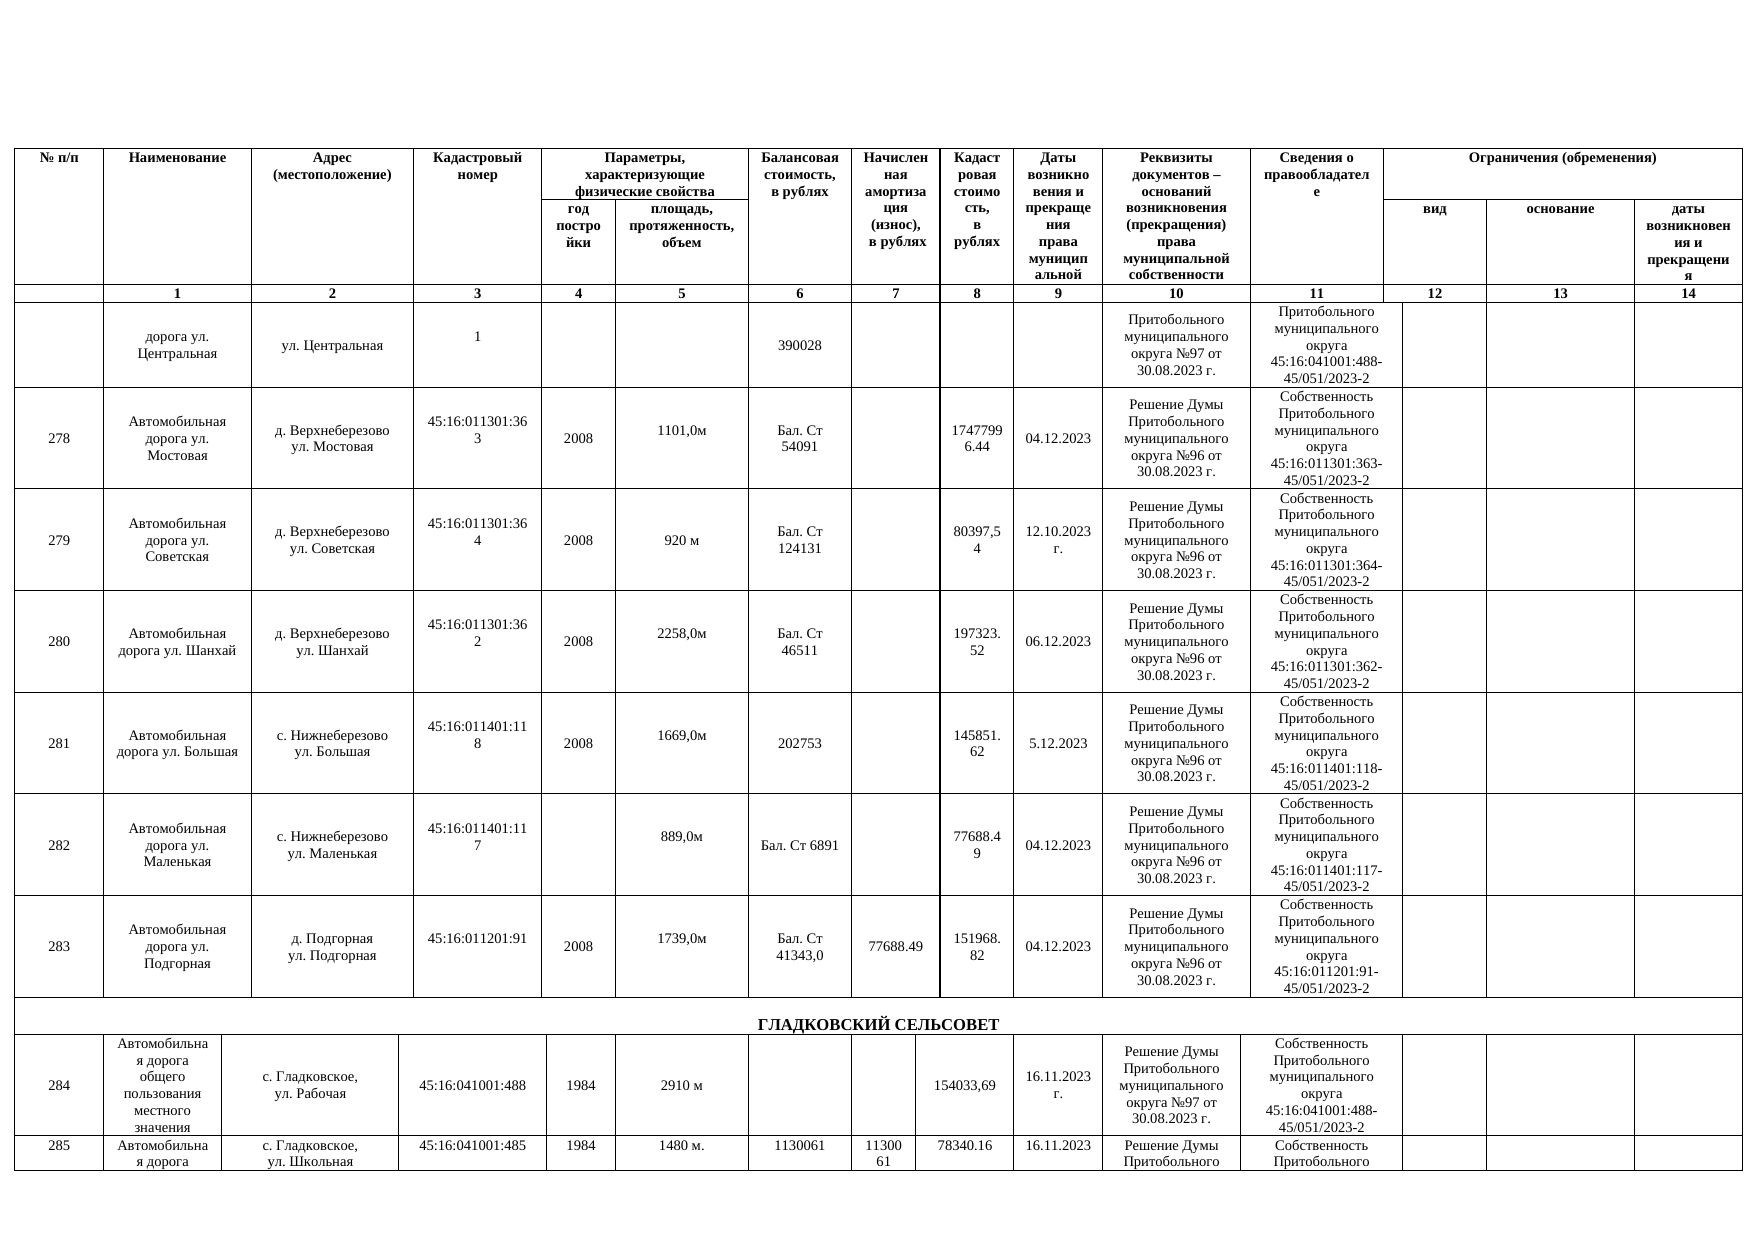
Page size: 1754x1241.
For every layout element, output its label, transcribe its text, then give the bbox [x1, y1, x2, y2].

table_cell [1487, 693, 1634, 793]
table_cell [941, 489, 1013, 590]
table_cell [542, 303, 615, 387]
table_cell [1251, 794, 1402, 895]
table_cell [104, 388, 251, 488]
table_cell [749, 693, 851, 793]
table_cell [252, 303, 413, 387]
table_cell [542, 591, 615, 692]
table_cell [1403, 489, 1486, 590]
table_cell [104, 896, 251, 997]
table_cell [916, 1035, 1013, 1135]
table_cell 11 [1251, 285, 1383, 302]
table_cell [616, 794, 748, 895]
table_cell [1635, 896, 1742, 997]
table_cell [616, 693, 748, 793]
table_cell 1 [104, 285, 251, 302]
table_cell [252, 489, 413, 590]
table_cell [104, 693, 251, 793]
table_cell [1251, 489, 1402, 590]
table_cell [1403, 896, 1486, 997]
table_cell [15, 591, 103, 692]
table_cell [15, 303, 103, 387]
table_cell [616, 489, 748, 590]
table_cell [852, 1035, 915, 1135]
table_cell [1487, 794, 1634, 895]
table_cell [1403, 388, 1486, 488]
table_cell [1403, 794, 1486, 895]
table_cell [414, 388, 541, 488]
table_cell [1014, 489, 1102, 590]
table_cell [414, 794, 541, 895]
table_cell 7 [852, 285, 939, 302]
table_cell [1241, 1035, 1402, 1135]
table_header Параметры, характеризующие физические свойства [542, 149, 748, 199]
table_cell 3 [414, 285, 541, 302]
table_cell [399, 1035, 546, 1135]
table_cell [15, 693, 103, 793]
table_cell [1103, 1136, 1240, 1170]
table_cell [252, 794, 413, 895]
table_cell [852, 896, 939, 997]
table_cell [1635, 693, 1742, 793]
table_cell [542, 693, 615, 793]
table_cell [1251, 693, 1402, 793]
table_cell 9 [1014, 285, 1102, 302]
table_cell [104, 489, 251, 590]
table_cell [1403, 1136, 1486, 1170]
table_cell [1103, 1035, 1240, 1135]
table_header Даты возникновения и прекращения права муниципальной собственности [1014, 149, 1102, 284]
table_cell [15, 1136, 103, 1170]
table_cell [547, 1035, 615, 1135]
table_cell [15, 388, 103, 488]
table_cell 4 [542, 285, 615, 302]
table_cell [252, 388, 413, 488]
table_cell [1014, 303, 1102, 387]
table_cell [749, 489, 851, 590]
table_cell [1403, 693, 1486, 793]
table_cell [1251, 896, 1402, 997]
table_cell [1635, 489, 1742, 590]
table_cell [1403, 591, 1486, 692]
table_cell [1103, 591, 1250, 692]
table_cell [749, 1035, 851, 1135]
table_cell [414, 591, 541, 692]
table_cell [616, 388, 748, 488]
table_header Кадастровый номер [414, 149, 541, 284]
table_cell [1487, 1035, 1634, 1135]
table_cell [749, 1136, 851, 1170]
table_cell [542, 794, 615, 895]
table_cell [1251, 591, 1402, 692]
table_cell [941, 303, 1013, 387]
table_cell основание [1487, 200, 1634, 284]
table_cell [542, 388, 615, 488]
table_header Адрес (местоположение) [252, 149, 413, 284]
table_cell 14 [1635, 285, 1742, 302]
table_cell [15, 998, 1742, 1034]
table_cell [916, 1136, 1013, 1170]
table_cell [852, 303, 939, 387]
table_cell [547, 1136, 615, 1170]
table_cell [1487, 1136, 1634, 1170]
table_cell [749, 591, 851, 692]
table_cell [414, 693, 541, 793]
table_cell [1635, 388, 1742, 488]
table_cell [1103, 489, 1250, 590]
table_cell 10 [1103, 285, 1250, 302]
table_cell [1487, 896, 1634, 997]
table_header № п/п [15, 149, 103, 284]
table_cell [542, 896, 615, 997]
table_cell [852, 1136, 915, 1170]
table_header Сведения о правообладателе [1251, 149, 1383, 284]
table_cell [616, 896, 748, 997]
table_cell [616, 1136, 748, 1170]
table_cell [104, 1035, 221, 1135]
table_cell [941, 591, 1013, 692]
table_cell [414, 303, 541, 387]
table_header Кадастровая стоимость, в рублях [941, 149, 1013, 284]
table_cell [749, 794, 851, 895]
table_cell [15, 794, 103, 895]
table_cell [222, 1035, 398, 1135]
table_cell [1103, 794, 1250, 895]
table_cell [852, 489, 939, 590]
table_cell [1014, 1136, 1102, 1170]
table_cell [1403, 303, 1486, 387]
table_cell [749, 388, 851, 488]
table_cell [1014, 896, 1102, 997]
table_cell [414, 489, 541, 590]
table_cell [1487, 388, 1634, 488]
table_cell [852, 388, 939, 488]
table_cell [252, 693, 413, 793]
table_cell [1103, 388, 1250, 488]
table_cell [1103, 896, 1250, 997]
table_header Балансовая стоимость, в рублях [749, 149, 851, 284]
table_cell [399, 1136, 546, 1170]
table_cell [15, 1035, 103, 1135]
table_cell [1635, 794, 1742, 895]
table_cell 12 [1384, 285, 1486, 302]
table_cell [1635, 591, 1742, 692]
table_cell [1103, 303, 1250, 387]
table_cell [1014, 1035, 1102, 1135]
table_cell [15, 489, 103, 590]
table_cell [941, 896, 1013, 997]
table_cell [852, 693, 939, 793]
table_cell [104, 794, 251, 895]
table_cell вид [1384, 200, 1486, 284]
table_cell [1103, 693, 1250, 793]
table_cell год постройки [542, 200, 615, 284]
table_cell [15, 285, 103, 302]
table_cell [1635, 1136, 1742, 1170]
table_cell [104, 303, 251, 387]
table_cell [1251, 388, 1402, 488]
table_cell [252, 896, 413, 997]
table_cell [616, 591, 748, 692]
table_cell 2 [252, 285, 413, 302]
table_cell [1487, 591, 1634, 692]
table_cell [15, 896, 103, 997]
table_header Реквизиты документов – оснований возникновения (прекращения) права муниципальной собственности [1103, 149, 1250, 284]
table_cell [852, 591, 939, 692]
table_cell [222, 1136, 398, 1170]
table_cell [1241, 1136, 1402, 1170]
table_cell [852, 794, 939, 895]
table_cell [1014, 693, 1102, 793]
table_cell даты возникновения и прекращения [1635, 200, 1742, 284]
table_header Наименование [104, 149, 251, 284]
table_header Ограничения (обременения) [1384, 149, 1742, 199]
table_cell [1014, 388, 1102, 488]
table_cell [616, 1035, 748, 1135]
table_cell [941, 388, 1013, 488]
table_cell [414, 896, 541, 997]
table_header Начисленная амортизация (износ), в рублях [852, 149, 939, 284]
table_cell 6 [749, 285, 851, 302]
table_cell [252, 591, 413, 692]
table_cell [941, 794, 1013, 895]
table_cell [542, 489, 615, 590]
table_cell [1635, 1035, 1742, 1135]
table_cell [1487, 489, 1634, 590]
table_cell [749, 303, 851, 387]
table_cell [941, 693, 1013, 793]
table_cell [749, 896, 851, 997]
table_cell 5 [616, 285, 748, 302]
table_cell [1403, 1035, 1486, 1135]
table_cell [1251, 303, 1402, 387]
table_cell 13 [1487, 285, 1634, 302]
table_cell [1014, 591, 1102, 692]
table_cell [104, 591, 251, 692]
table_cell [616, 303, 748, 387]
table_cell площадь, протяженность, объем [616, 200, 748, 284]
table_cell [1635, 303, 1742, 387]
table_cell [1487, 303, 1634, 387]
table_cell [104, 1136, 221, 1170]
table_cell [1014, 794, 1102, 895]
table_cell 8 [941, 285, 1013, 302]
